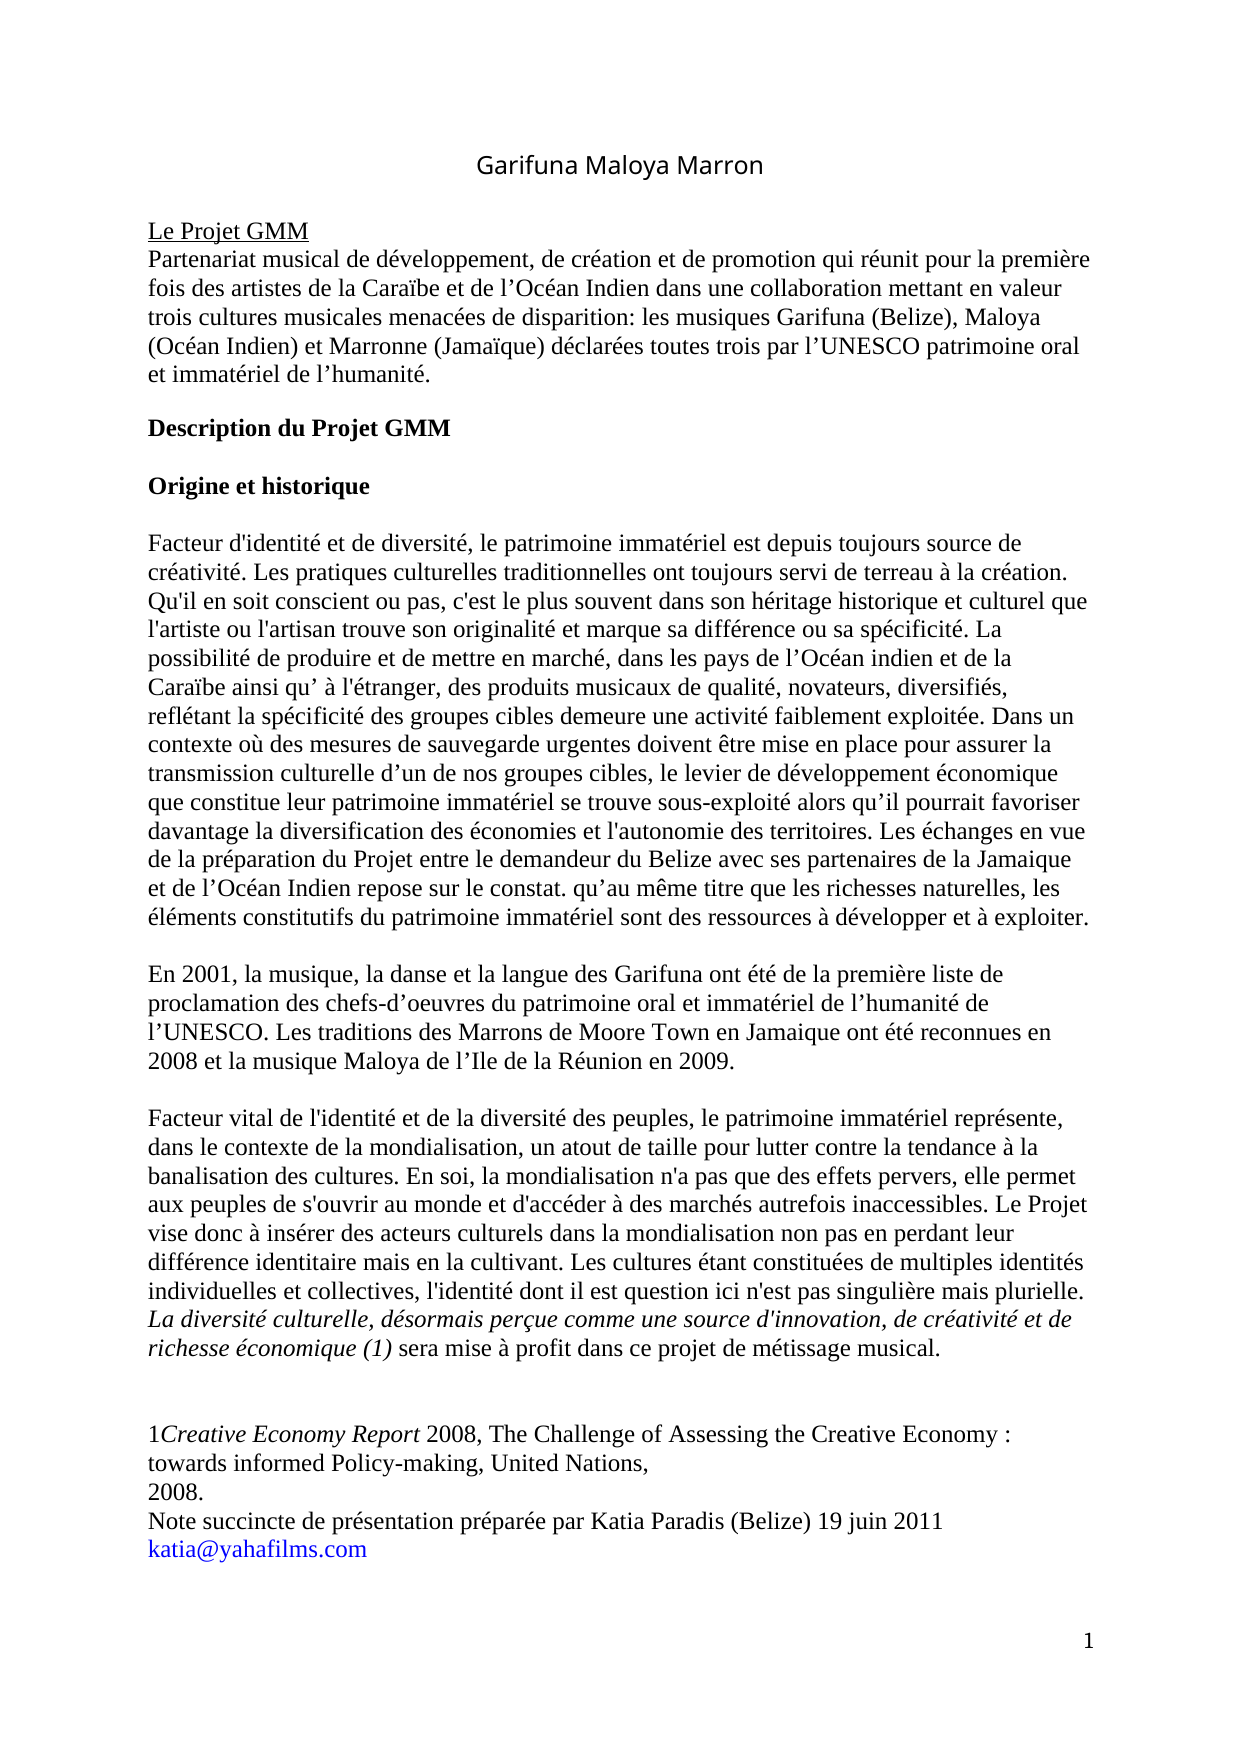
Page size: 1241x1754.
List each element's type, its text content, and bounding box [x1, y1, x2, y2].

text Partenariat musical de développement, de création et de promotion qui réunit pour la première [148, 244, 1093, 273]
text Description du Projet GMM [148, 413, 1093, 442]
text Le Projet GMM [148, 216, 1093, 244]
text 2008. [148, 1477, 1093, 1506]
text En 2001, la musique, la danse et la langue des Garifuna ont été de la première liste de proclamation des chefs-d’oeuvres du patrimoine oral et immatériel de l’humanité de l’UNESCO. Les traditions des Marrons de Moore Town en Jamaique ont été reconnues en 2008 et la musique Maloya de l’Ile de la Réunion en 2009. [148, 959, 1093, 1074]
text Origine et historique [148, 471, 1093, 499]
text fois des artistes de la Caraïbe et de l’Océan Indien dans une collaboration mettant en valeur [148, 273, 1093, 302]
text Facteur vital de l'identité et de la diversité des peuples, le patrimoine immatériel représente, dans le contexte de la mondialisation, un atout de taille pour lutter contre la tendance à la banalisation des cultures. En soi, la mondialisation n'a pas que des effets pervers, elle permet aux peuples de s'ouvrir au monde et d'accéder à des marchés autrefois inaccessibles. Le Projet vise donc à insérer des acteurs culturels dans la mondialisation non pas en perdant leur différence identitaire mais en la cultivant. Les cultures étant constituées de multiples identités individuelles et collectives, l'identité dont il est question ici n'est pas singulière mais plurielle. La diversité culturelle, désormais perçue comme une source d'innovation, de créativité et de richesse économique (1) sera mise à profit dans ce projet de métissage musical. [148, 1103, 1093, 1362]
text 1Creative Economy Report 2008, The Challenge of Assessing the Creative Economy : towards informed Policy-making, United Nations, [148, 1419, 1093, 1477]
text katia@yahafilms.com [148, 1534, 1093, 1563]
text Garifuna Maloya Marron [148, 148, 1093, 182]
text et immatériel de l’humanité. [148, 359, 1093, 388]
text Note succincte de présentation préparée par Katia Paradis (Belize) 19 juin 2011 [148, 1506, 1093, 1534]
text trois cultures musicales menacées de disparition: les musiques Garifuna (Belize), Maloya (Océan Indien) et Marronne (Jamaïque) déclarées toutes trois par l’UNESCO patrimoine oral [148, 302, 1093, 359]
text Facteur d'identité et de diversité, le patrimoine immatériel est depuis toujours source de créativité. Les pratiques culturelles traditionnelles ont toujours servi de terreau à la création. Qu'il en soit conscient ou pas, c'est le plus souvent dans son héritage historique et culturel que l'artiste ou l'artisan trouve son originalité et marque sa différence ou sa spécificité. La possibilité de produire et de mettre en marché, dans les pays de l’Océan indien et de la Caraïbe ainsi qu’ à l'étranger, des produits musicaux de qualité, novateurs, diversifiés, reflétant la spécificité des groupes cibles demeure une activité faiblement exploitée. Dans un contexte où des mesures de sauvegarde urgentes doivent être mise en place pour assurer la transmission culturelle d’un de nos groupes cibles, le levier de développement économique que constitue leur patrimoine immatériel se trouve sous-exploité alors qu’il pourrait favoriser davantage la diversification des économies et l'autonomie des territoires. Les échanges en vue de la préparation du Projet entre le demandeur du Belize avec ses partenaires de la Jamaique et de l’Océan Indien repose sur le constat. qu’au même titre que les richesses naturelles, les éléments constitutifs du patrimoine immatériel sont des ressources à développer et à exploiter. [148, 528, 1093, 931]
